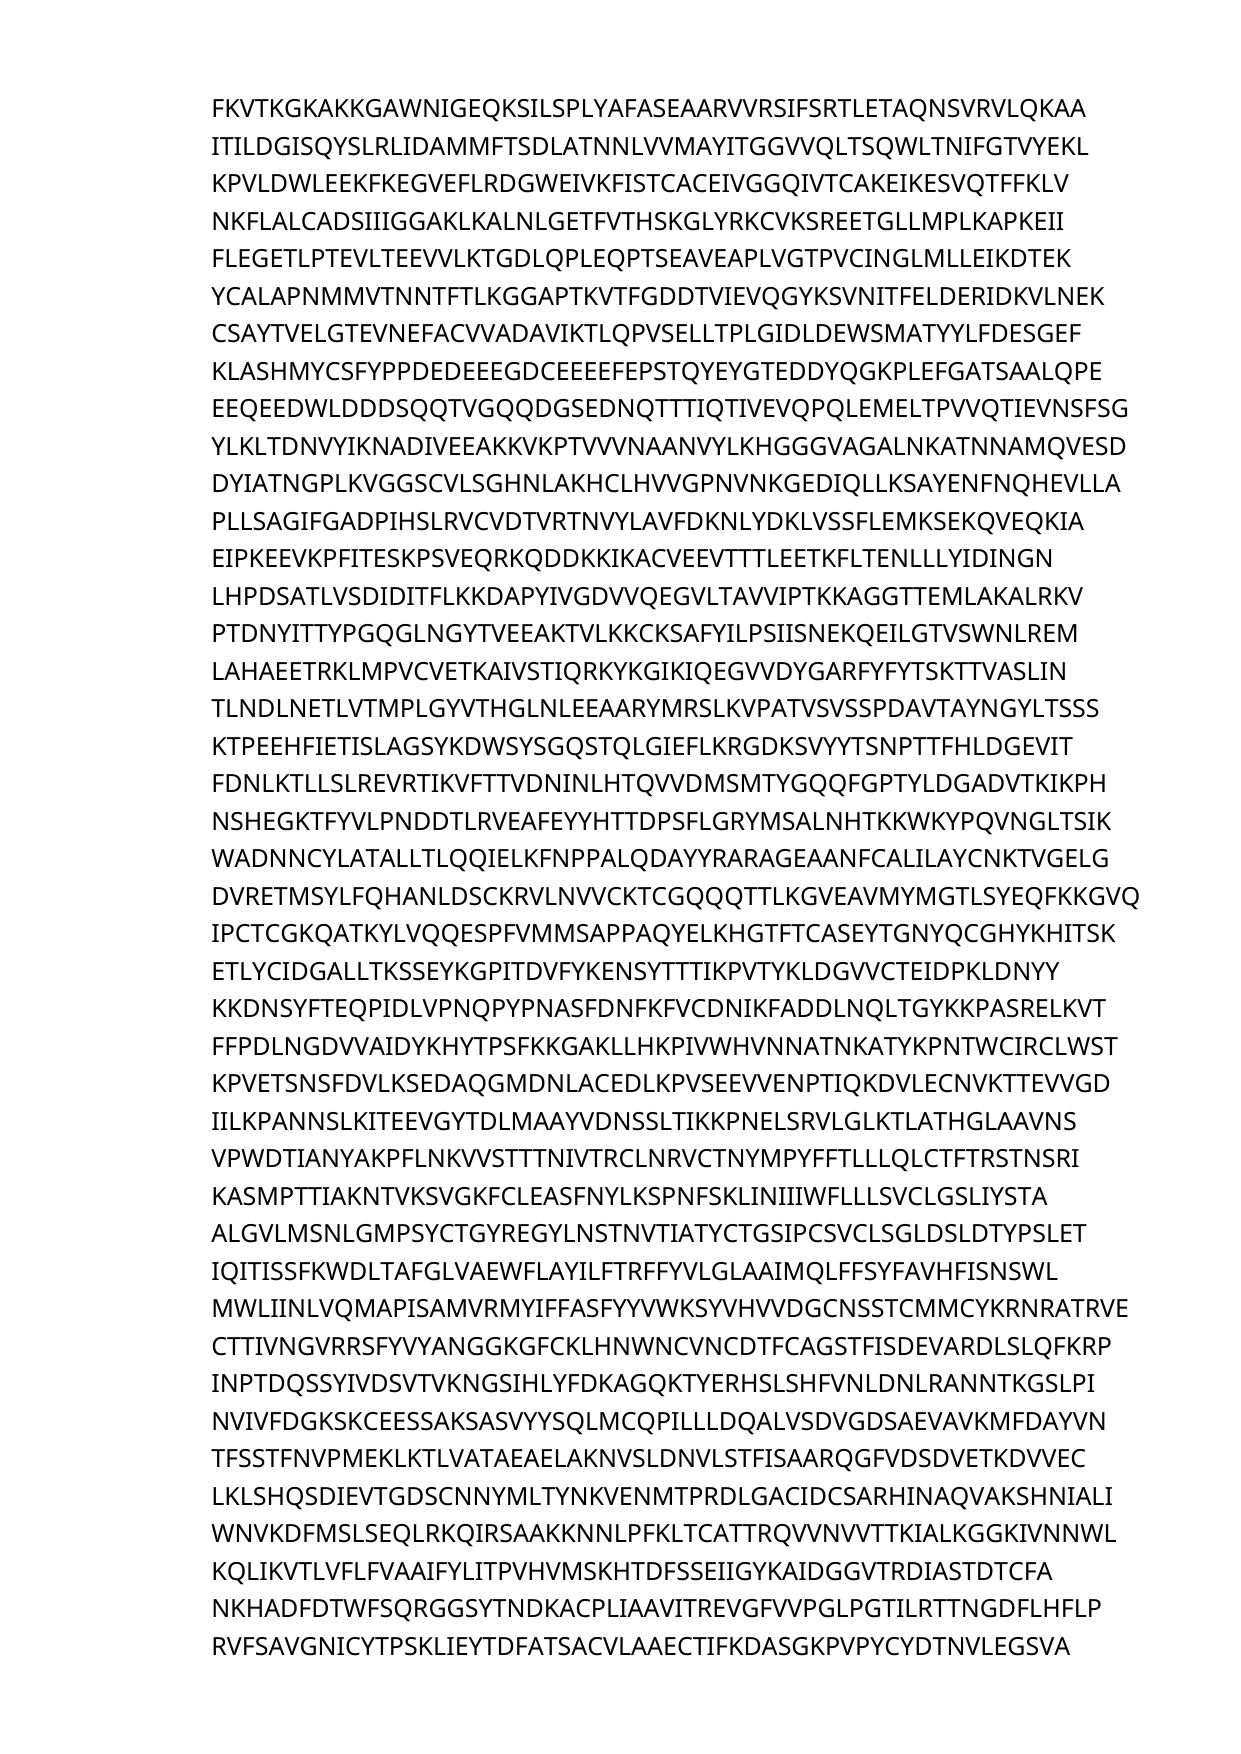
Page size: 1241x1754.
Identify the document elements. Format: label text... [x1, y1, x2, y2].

text LAHAEETRKLMPVCVETKAIVSTIQRKYKGIKIQEGVVDYGARFYFYTSKTTVASLIN [75, 652, 1165, 689]
text FFPDLNGDVVAIDYKHYTPSFKKGAKLLHKPIVWHVNNATNKATYKPNTWCIRCLWST [75, 1027, 1165, 1064]
text LHPDSATLVSDIDITFLKKDAPYIVGDVVQEGVLTAVVIPTKKAGGTTEMLAKALRKV [75, 577, 1165, 614]
text WNVKDFMSLSEQLRKQIRSAAKKNNLPFKLTCATTRQVVNVVTTKIALKGGKIVNNWL [75, 1514, 1165, 1552]
text MWLIINLVQMAPISAMVRMYIFFASFYYVWKSYVHVVDGCNSSTCMMCYKRNRATRVE [75, 1289, 1165, 1327]
text FLEGETLPTEVLTEEVVLKTGDLQPLEQPTSEAVEAPLVGTPVCINGLMLLEIKDTEK [75, 239, 1165, 277]
text ETLYCIDGALLTKSSEYKGPITDVFYKENSYTTTIKPVTYKLDGVVCTEIDPKLDNYY [75, 952, 1165, 989]
text CTTIVNGVRRSFYVYANGGKGFCKLHNWNCVNCDTFCAGSTFISDEVARDLSLQFKRP [75, 1327, 1165, 1364]
text ITILDGISQYSLRLIDAMMFTSDLATNNLVVMAYITGGVVQLTSQWLTNIFGTVYEKL [75, 127, 1165, 164]
text KASMPTTIAKNTVKSVGKFCLEASFNYLKSPNFSKLINIIIWFLLLSVCLGSLIYSTA [75, 1177, 1165, 1214]
text NSHEGKTFYVLPNDDTLRVEAFEYYHTTDPSFLGRYMSALNHTKKWKYPQVNGLTSIK [75, 802, 1165, 839]
text IPCTCGKQATKYLVQQESPFVMMSAPPAQYELKHGTFTCASEYTGNYQCGHYKHITSK [75, 914, 1165, 952]
text IILKPANNSLKITEEVGYTDLMAAYVDNSSLTIKKPNELSRVLGLKTLATHGLAAVNS [75, 1102, 1165, 1139]
text KTPEEHFIETISLAGSYKDWSYSGQSTQLGIEFLKRGDKSVYYTSNPTTFHLDGEVIT [75, 727, 1165, 764]
text NKHADFDTWFSQRGGSYTNDKACPLIAAVITREVGFVVPGLPGTILRTTNGDFLHFLP [75, 1589, 1165, 1627]
text CSAYTVELGTEVNEFACVVADAVIKTLQPVSELLTPLGIDLDEWSMATYYLFDESGEF [75, 314, 1165, 352]
text KLASHMYCSFYPPDEDEEEGDCEEEEFEPSTQYEYGTEDDYQGKPLEFGATSAALQPE [75, 352, 1165, 389]
text KPVLDWLEEKFKEGVEFLRDGWEIVKFISTCACEIVGGQIVTCAKEIKESVQTFFKLV [75, 164, 1165, 202]
text YLKLTDNVYIKNADIVEEAKKVKPTVVVNAANVYLKHGGGVAGALNKATNNAMQVESD [75, 427, 1165, 464]
text EIPKEEVKPFITESKPSVEQRKQDDKKIKACVEEVTTTLEETKFLTENLLLYIDINGN [75, 539, 1165, 577]
text PTDNYITTYPGQGLNGYTVEEAKTVLKKCKSAFYILPSIISNEKQEILGTVSWNLREM [75, 614, 1165, 652]
text KPVETSNSFDVLKSEDAQGMDNLACEDLKPVSEEVVENPTIQKDVLECNVKTTEVVGD [75, 1064, 1165, 1102]
text FKVTKGKAKKGAWNIGEQKSILSPLYAFASEAARVVRSIFSRTLETAQNSVRVLQKAA [75, 89, 1165, 127]
text EEQEEDWLDDDSQQTVGQQDGSEDNQTTTIQTIVEVQPQLEMELTPVVQTIEVNSFSG [75, 389, 1165, 427]
text DVRETMSYLFQHANLDSCKRVLNVVCKTCGQQQTTLKGVEAVMYMGTLSYEQFKKGVQ [75, 877, 1165, 914]
text TLNDLNETLVTMPLGYVTHGLNLEEAARYMRSLKVPATVSVSSPDAVTAYNGYLTSSS [75, 689, 1165, 727]
text NKFLALCADSIIIGGAKLKALNLGETFVTHSKGLYRKCVKSREETGLLMPLKAPKEII [75, 202, 1165, 239]
text VPWDTIANYAKPFLNKVVSTTTNIVTRCLNRVCTNYMPYFFTLLLQLCTFTRSTNSRI [75, 1139, 1165, 1177]
text DYIATNGPLKVGGSCVLSGHNLAKHCLHVVGPNVNKGEDIQLLKSAYENFNQHEVLLA [75, 464, 1165, 502]
text YCALAPNMMVTNNTFTLKGGAPTKVTFGDDTVIEVQGYKSVNITFELDERIDKVLNEK [75, 277, 1165, 314]
text NVIVFDGKSKCEESSAKSASVYYSQLMCQPILLLDQALVSDVGDSAEVAVKMFDAYVN [75, 1402, 1165, 1439]
text ALGVLMSNLGMPSYCTGYREGYLNSTNVTIATYCTGSIPCSVCLSGLDSLDTYPSLET [75, 1214, 1165, 1252]
text LKLSHQSDIEVTGDSCNNYMLTYNKVENMTPRDLGACIDCSARHINAQVAKSHNIALI [75, 1477, 1165, 1514]
text RVFSAVGNICYTPSKLIEYTDFATSACVLAAECTIFKDASGKPVPYCYDTNVLEGSVA [75, 1627, 1165, 1664]
text KQLIKVTLVFLFVAAIFYLITPVHVMSKHTDFSSEIIGYKAIDGGVTRDIASTDTCFA [75, 1552, 1165, 1589]
text WADNNCYLATALLTLQQIELKFNPPALQDAYYRARAGEAANFCALILAYCNKTVGELG [75, 839, 1165, 877]
text KKDNSYFTEQPIDLVPNQPYPNASFDNFKFVCDNIKFADDLNQLTGYKKPASRELKVT [75, 989, 1165, 1027]
text TFSSTFNVPMEKLKTLVATAEAELAKNVSLDNVLSTFISAARQGFVDSDVETKDVVEC [75, 1439, 1165, 1477]
text INPTDQSSYIVDSVTVKNGSIHLYFDKAGQKTYERHSLSHFVNLDNLRANNTKGSLPI [75, 1364, 1165, 1402]
text FDNLKTLLSLREVRTIKVFTTVDNINLHTQVVDMSMTYGQQFGPTYLDGADVTKIKPH [75, 764, 1165, 802]
text PLLSAGIFGADPIHSLRVCVDTVRTNVYLAVFDKNLYDKLVSSFLEMKSEKQVEQKIA [75, 502, 1165, 539]
text IQITISSFKWDLTAFGLVAEWFLAYILFTRFFYVLGLAAIMQLFFSYFAVHFISNSWL [75, 1252, 1165, 1289]
